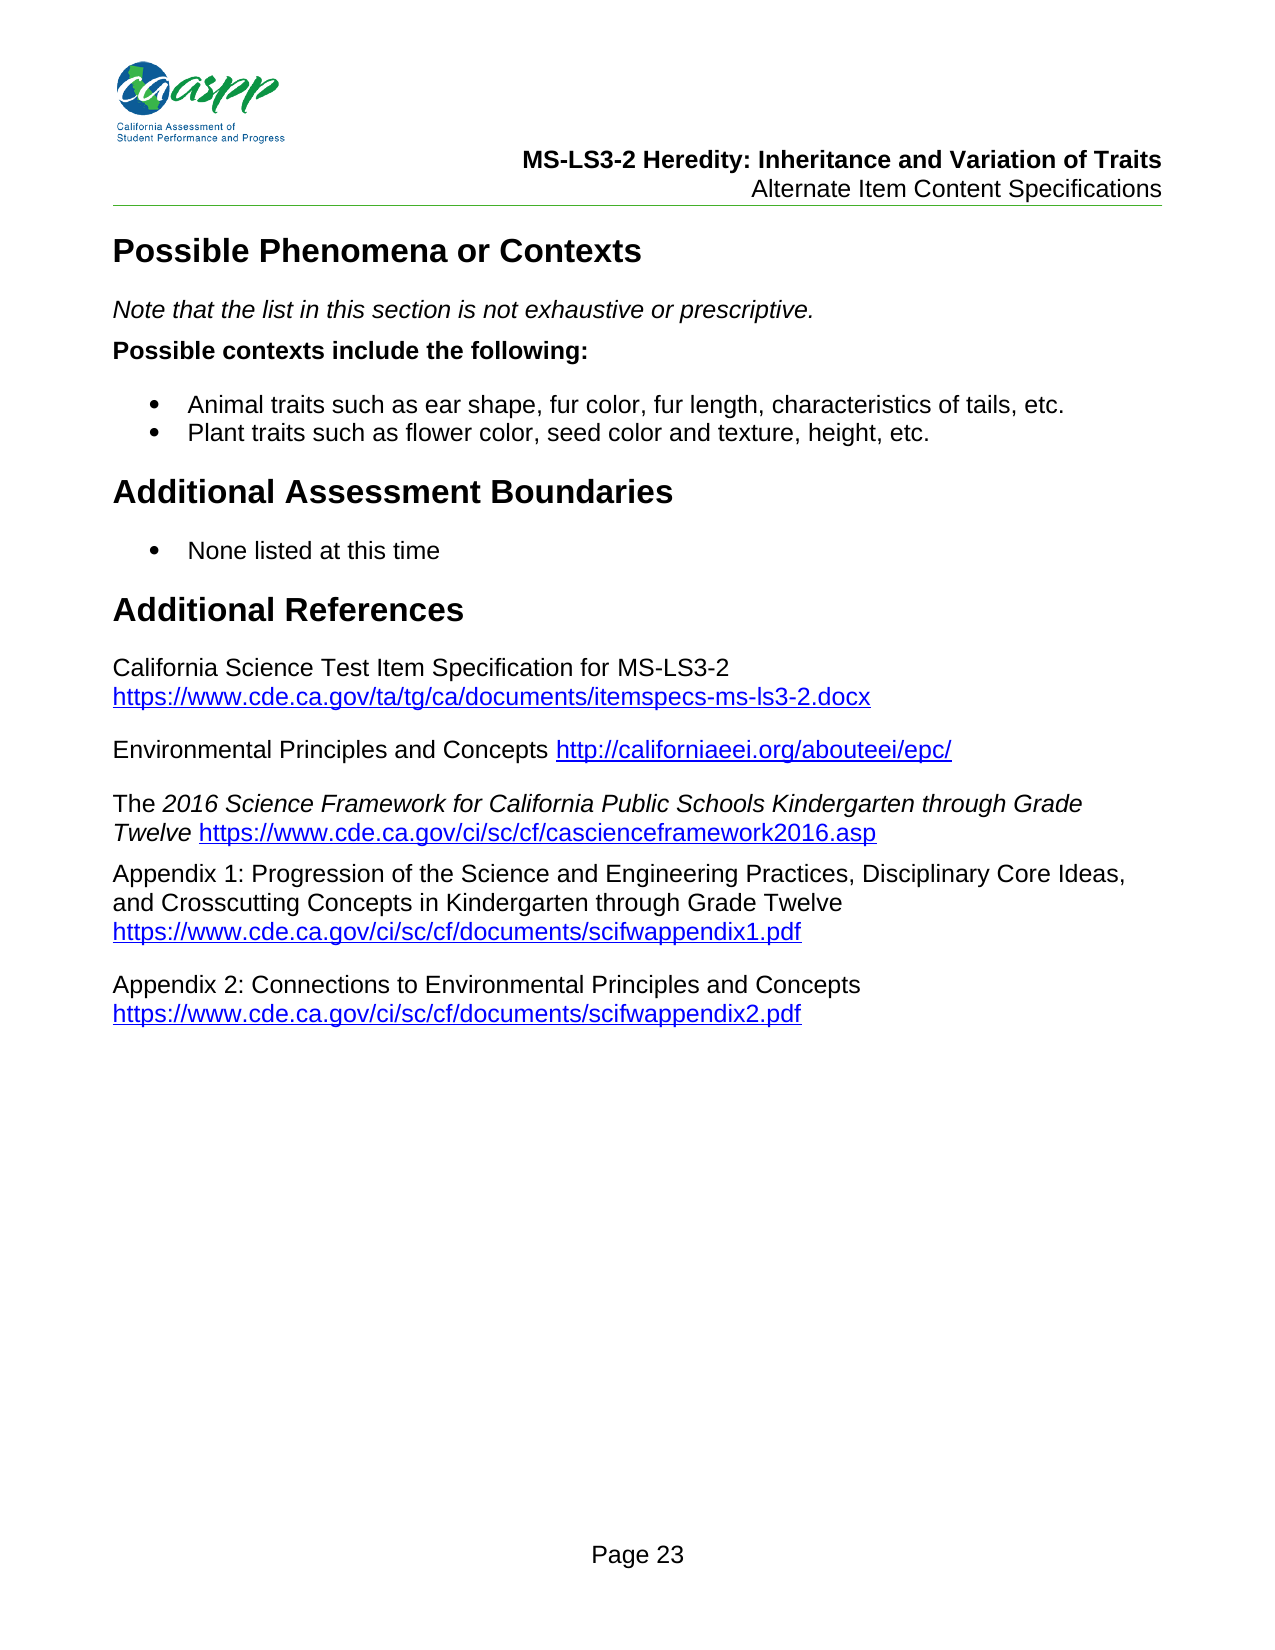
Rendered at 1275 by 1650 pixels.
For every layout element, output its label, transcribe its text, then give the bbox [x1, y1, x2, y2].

text https://www.cde.ca.gov/ta/tg/ca/documents/itemspecs-ms-ls3-2.docx [112, 682, 1162, 711]
picture [112, 60, 287, 146]
text Appendix 1: Progression of the Science and Engineering Practices, Disciplinary Core Ideas, and Crosscutting Concepts in Kindergarten through Grade Twelve [112, 859, 1162, 917]
text https://www.cde.ca.gov/ci/sc/cf/documents/scifwappendix2.pdf [112, 999, 1162, 1028]
text Appendix 2: Connections to Environmental Principles and Concepts [112, 971, 1162, 999]
text Environmental Principles and Concepts http://californiaeei.org/abouteei/epc/ [112, 736, 1162, 764]
text Animal traits such as ear shape, fur color, fur length, characteristics of tails, etc. [150, 389, 1162, 418]
subtitle Additional References [112, 589, 1162, 628]
subtitle Possible Phenomena or Contexts [112, 231, 1162, 269]
text The 2016 Science Framework for California Public Schools Kindergarten through Grade Twelve https://www.cde.ca.gov/ci/sc/cf/cascienceframework2016.asp [112, 789, 1162, 847]
text Possible contexts include the following: [112, 336, 1162, 364]
text California Science Test Item Specification for MS-LS3-2 [112, 653, 1162, 682]
text https://www.cde.ca.gov/ci/sc/cf/documents/scifwappendix1.pdf [112, 917, 1162, 946]
subtitle Additional Assessment Boundaries [112, 472, 1162, 511]
list None listed at this time [150, 536, 1162, 564]
text Note that the list in this section is not exhaustive or prescriptive. [112, 294, 1162, 323]
text Plant traits such as flower color, seed color and texture, height, etc. [150, 418, 1162, 447]
